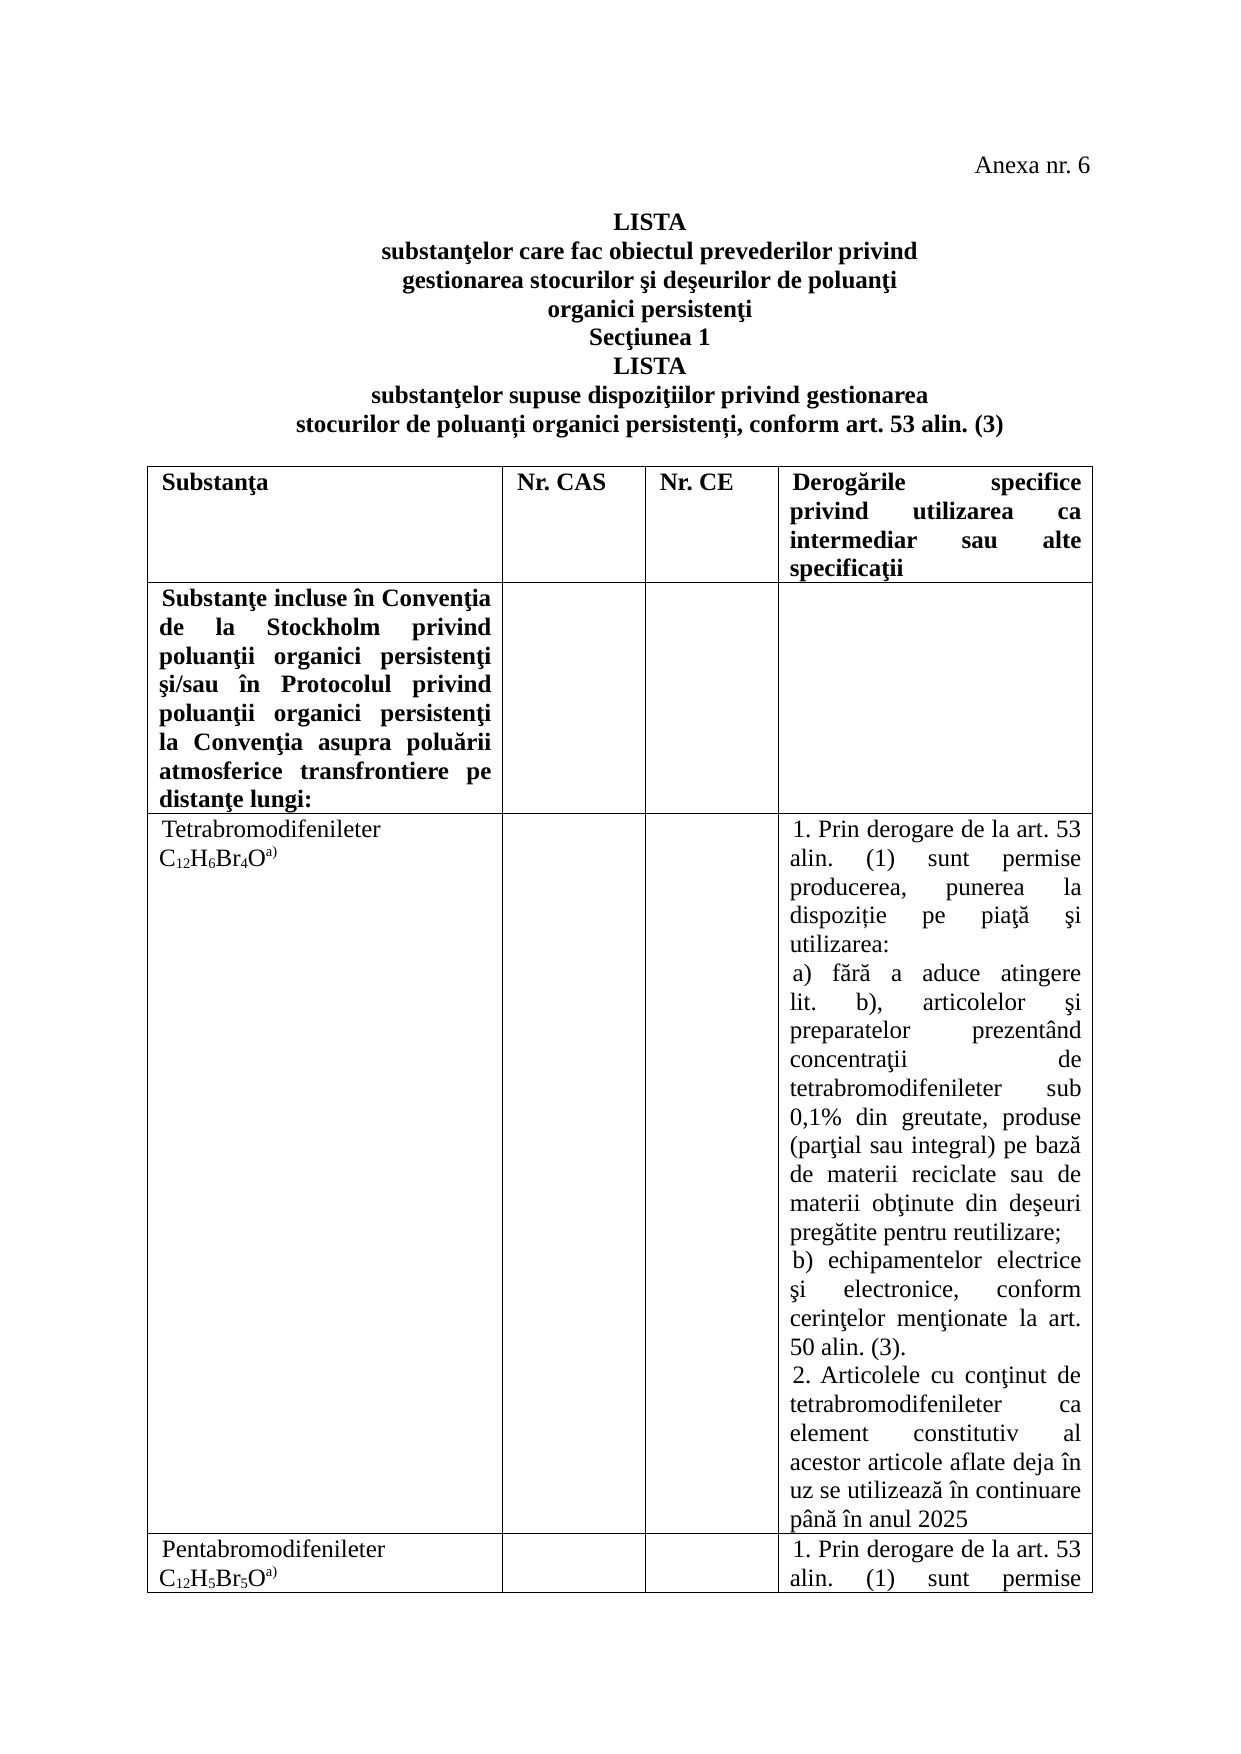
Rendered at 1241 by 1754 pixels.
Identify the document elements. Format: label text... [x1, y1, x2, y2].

table_header Substanţa [148, 467, 502, 582]
text LISTA [150, 207, 1090, 236]
table_cell [779, 583, 1092, 813]
table_cell [503, 1534, 645, 1592]
table_header Nr. CE [646, 467, 778, 582]
table_cell Substanţe incluse în Convenţia de la Stockholm privind poluanţii organici persistenţi şi/sau în Protocolul privind poluanţii organici persistenţi la Convenţia asupra poluării atmosferice transfrontiere pe distanţe lungi: [148, 583, 502, 813]
table_cell Tetrabromodifenileter C12H6Br4Oa) [148, 814, 502, 1533]
table_cell [646, 583, 778, 813]
table_cell [503, 814, 645, 1533]
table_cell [148, 1534, 502, 1592]
table_header Nr. CAS [503, 467, 645, 582]
table_cell 1. Prin derogare de la art. 53 alin. (1) sunt permise producerea, punerea la dispoziție pe piaţă şi utilizarea: a) fără a aduce atingere lit. b), articolelor şi preparatelor prezentând concentraţii de tetrabromodifenileter sub 0,1% din greutate, produse (parţial sau integral) pe bază de materii reciclate sau de materii obţinute din deşeuri pregătite pentru reutilizare; b) echipamentelor electrice şi electronice, conform cerinţelor menţionate la art. 50 alin. (3). 2. Articolele cu conţinut de tetrabromodifenileter ca element constitutiv al acestor articole aflate deja în uz se utilizează în continuare până în anul 2025 [779, 814, 1092, 1533]
text stocurilor de poluanți organici persistenți, conform art. 53 alin. (3) [150, 409, 1090, 437]
text gestionarea stocurilor şi deşeurilor de poluanţi [150, 265, 1090, 294]
text Anexa nr. 6 [150, 150, 1090, 179]
table_header Derogările specifice privind utilizarea ca intermediar sau alte specificaţii [779, 467, 1092, 582]
text LISTA [150, 351, 1090, 380]
table_cell [646, 1534, 778, 1592]
text Secţiunea 1 [150, 322, 1090, 351]
table_cell [503, 583, 645, 813]
table_cell [646, 814, 778, 1533]
text substanţelor supuse dispoziţiilor privind gestionarea [150, 380, 1090, 409]
text substanţelor care fac obiectul prevederilor privind [150, 236, 1090, 265]
text organici persistenţi [150, 294, 1090, 322]
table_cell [779, 1534, 1092, 1592]
